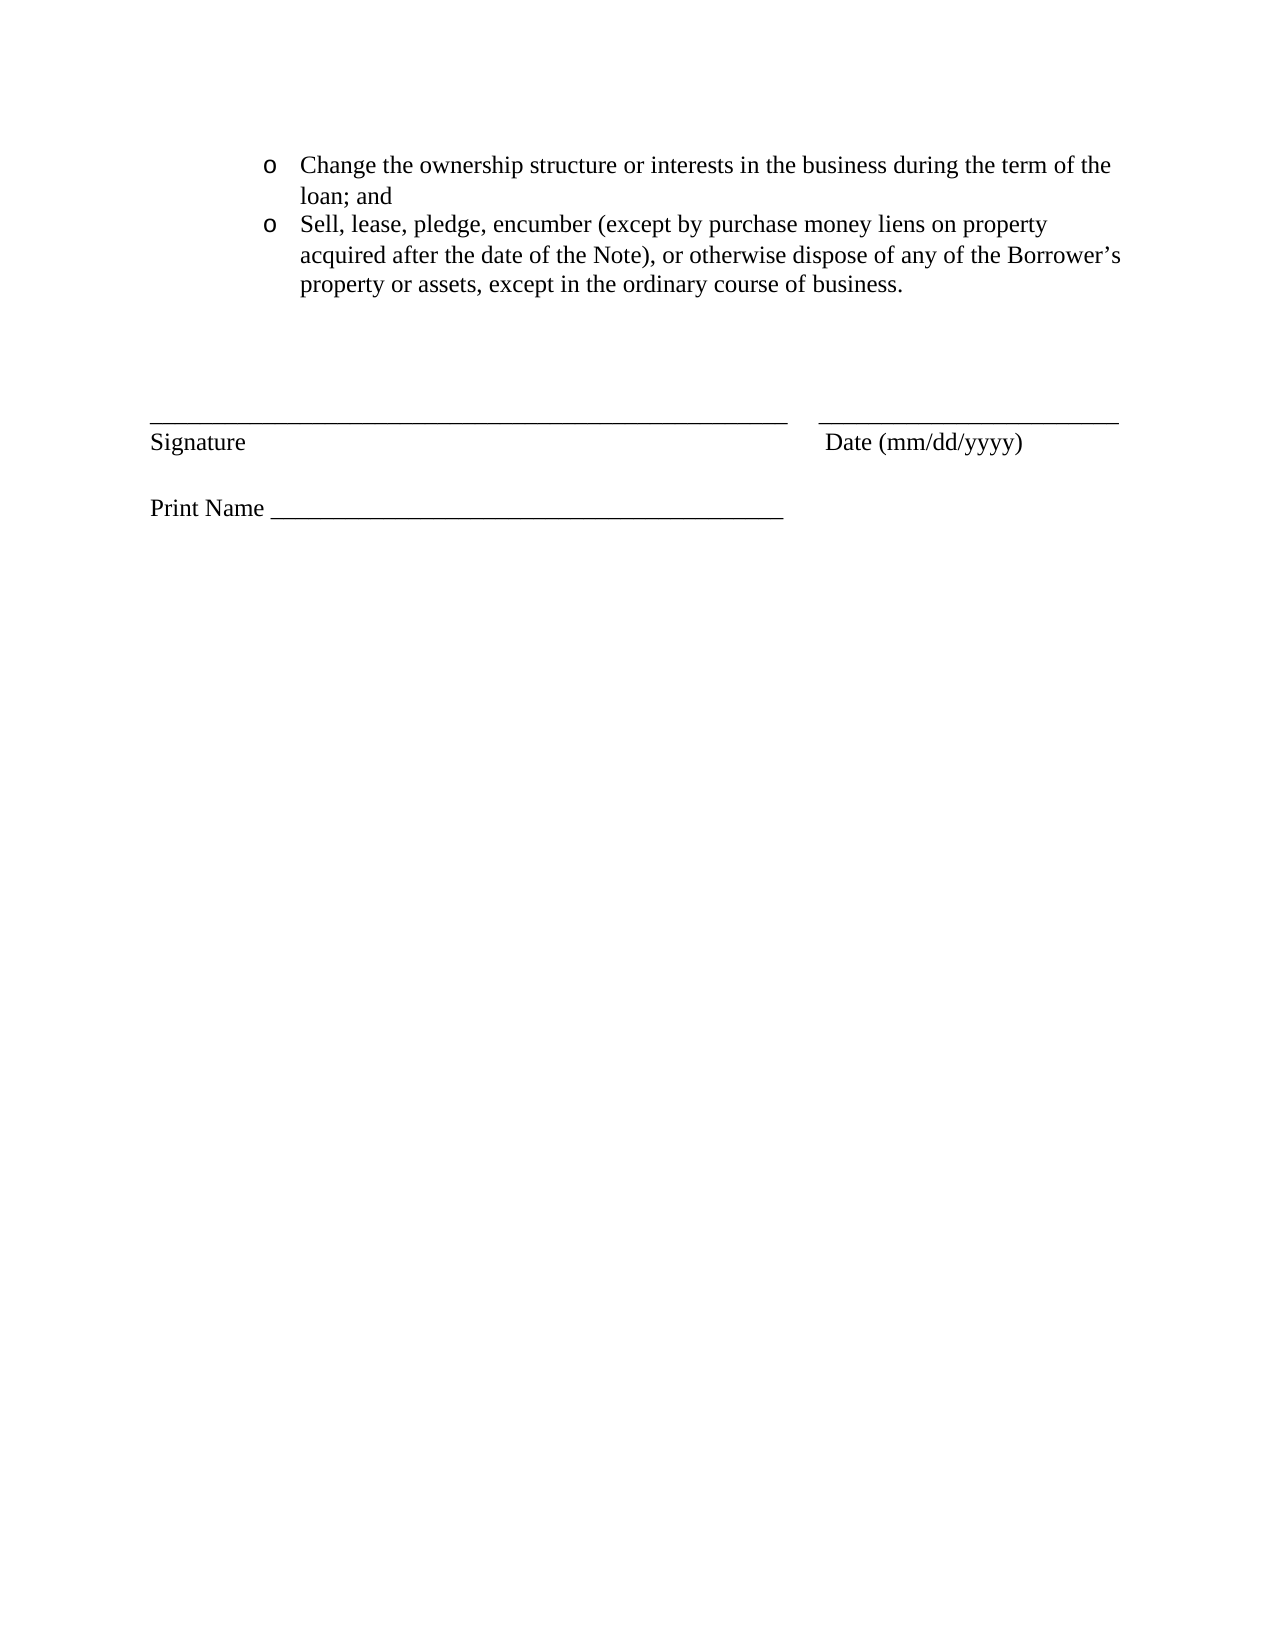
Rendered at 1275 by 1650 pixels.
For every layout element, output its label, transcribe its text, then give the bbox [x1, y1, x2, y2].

list Change the ownership structure or interests in the business during the term of the loan; and [262, 150, 1125, 209]
text Print Name _________________________________________ [150, 493, 1125, 522]
text Signature Date (mm/dd/yyyy) [150, 427, 1125, 455]
list Sell, lease, pledge, encumber (except by purchase money liens on property acquired after the date of the Note), or otherwise dispose of any of the Borrower’s property or assets, except in the ordinary course of business. [262, 209, 1125, 298]
text ___________________________________________________ ________________________ [150, 398, 1125, 427]
